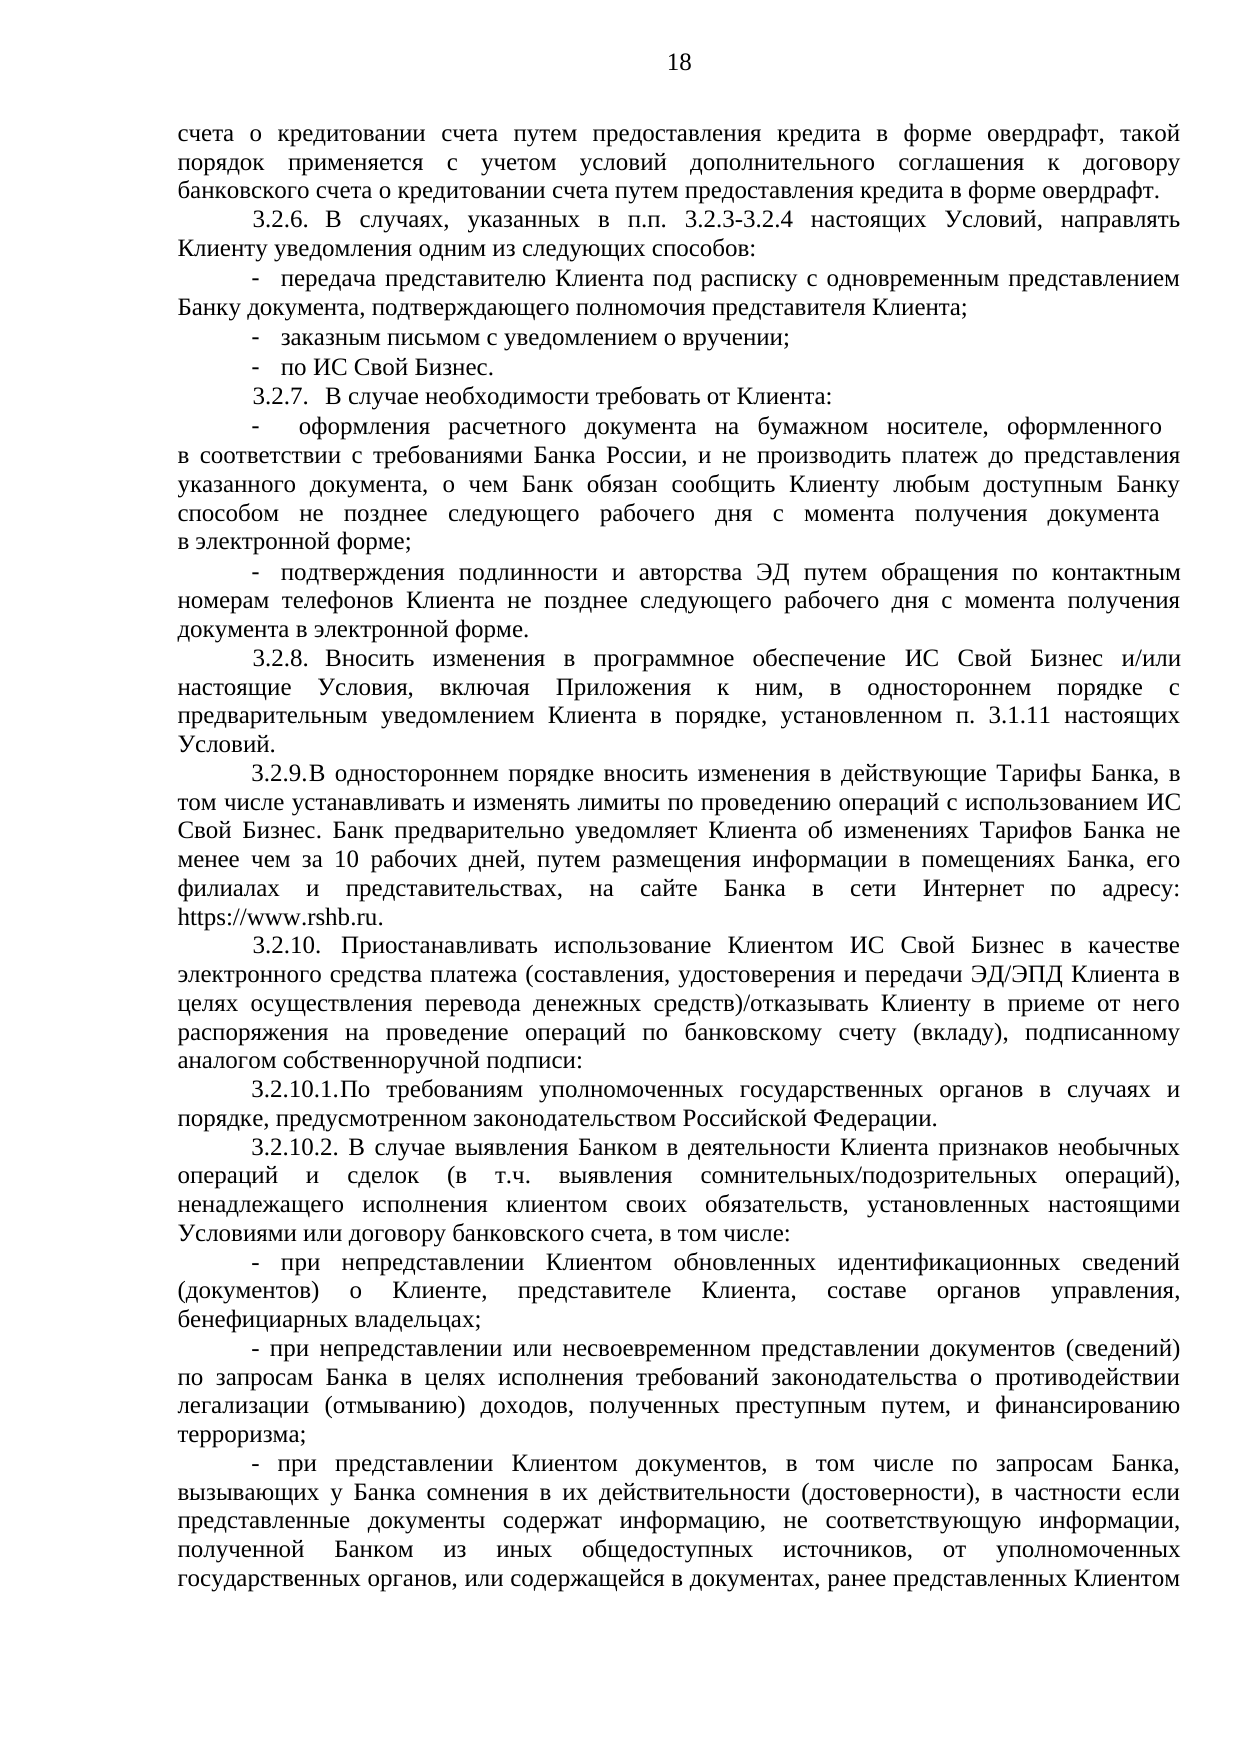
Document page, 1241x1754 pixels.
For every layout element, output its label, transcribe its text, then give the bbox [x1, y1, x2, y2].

list Вносить изменения в программное обеспечение ИС Свой Бизнес и/или настоящие Условия, включая Приложения к ним, в одностороннем порядке с предварительным уведомлением Клиента в порядке, установленном п. 3.1.11 настоящих Условий. [177, 643, 1181, 758]
list оформления расчетного документа на бумажном носителе, оформленного в соответствии с требованиями Банка России, и не производить платеж до представления указанного документа, о чем Банк обязан сообщить Клиенту любым доступным Банку способом не позднее следующего рабочего дня с момента получения документа в электронной форме; [177, 410, 1181, 555]
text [177, 1448, 1181, 1592]
text 3.2.10.2. В случае выявления Банком в деятельности Клиента признаков необычных операций и сделок (в т.ч. выявления сомнительных/подозрительных операций), ненадлежащего исполнения клиентом своих обязательств, установленных настоящими Условиями или договору банковского счета, в том числе: [177, 1132, 1181, 1247]
text - при непредставлении Клиентом обновленных идентификационных сведений (документов) о Клиенте, представителе Клиента, составе органов управления, бенефициарных владельцах; [177, 1247, 1181, 1333]
list В случае необходимости требовать от Клиента: [177, 381, 1181, 410]
list заказным письмом с уведомлением о вручении; [177, 321, 1181, 351]
list по ИС Свой Бизнес. [177, 351, 1181, 381]
list подтверждения подлинности и авторства ЭД путем обращения по контактным номерам телефонов Клиента не позднее следующего рабочего дня с момента получения документа в электронной форме. [177, 555, 1181, 643]
text - при непредставлении или несвоевременном представлении документов (сведений) по запросам Банка в целях исполнения требований законодательства о противодействии легализации (отмыванию) доходов, полученных преступным путем, и финансированию терроризма; [177, 1333, 1181, 1448]
list В одностороннем порядке вносить изменения в действующие Тарифы Банка, в том числе устанавливать и изменять лимиты по проведению операций с использованием ИС Свой Бизнес. Банк предварительно уведомляет Клиента об изменениях Тарифов Банка не менее чем за 10 рабочих дней, путем размещения информации в помещениях Банка, его филиалах и представительствах, на сайте Банка в сети Интернет по адресу: https://www.rshb.ru. [177, 758, 1181, 930]
list передача представителю Клиента под расписку с одновременным представлением Банку документа, подтверждающего полномочия представителя Клиента; [177, 262, 1181, 321]
list Приостанавливать использование Клиентом ИС Свой Бизнес в качестве электронного средства платежа (составления, удостоверения и передачи ЭД/ЭПД Клиента в целях осуществления перевода денежных средств)/отказывать Клиенту в приеме от него распоряжения на проведение операций по банковскому счету (вкладу), подписанному аналогом собственноручной подписи: [177, 930, 1181, 1074]
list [177, 118, 1181, 204]
list По требованиям уполномоченных государственных органов в случаях и порядке, предусмотренном законодательством Российской Федерации. [177, 1074, 1181, 1132]
list В случаях, указанных в п.п. 3.2.3-3.2.4 настоящих Условий, направлять Клиенту уведомления одним из следующих способов: [177, 204, 1181, 262]
